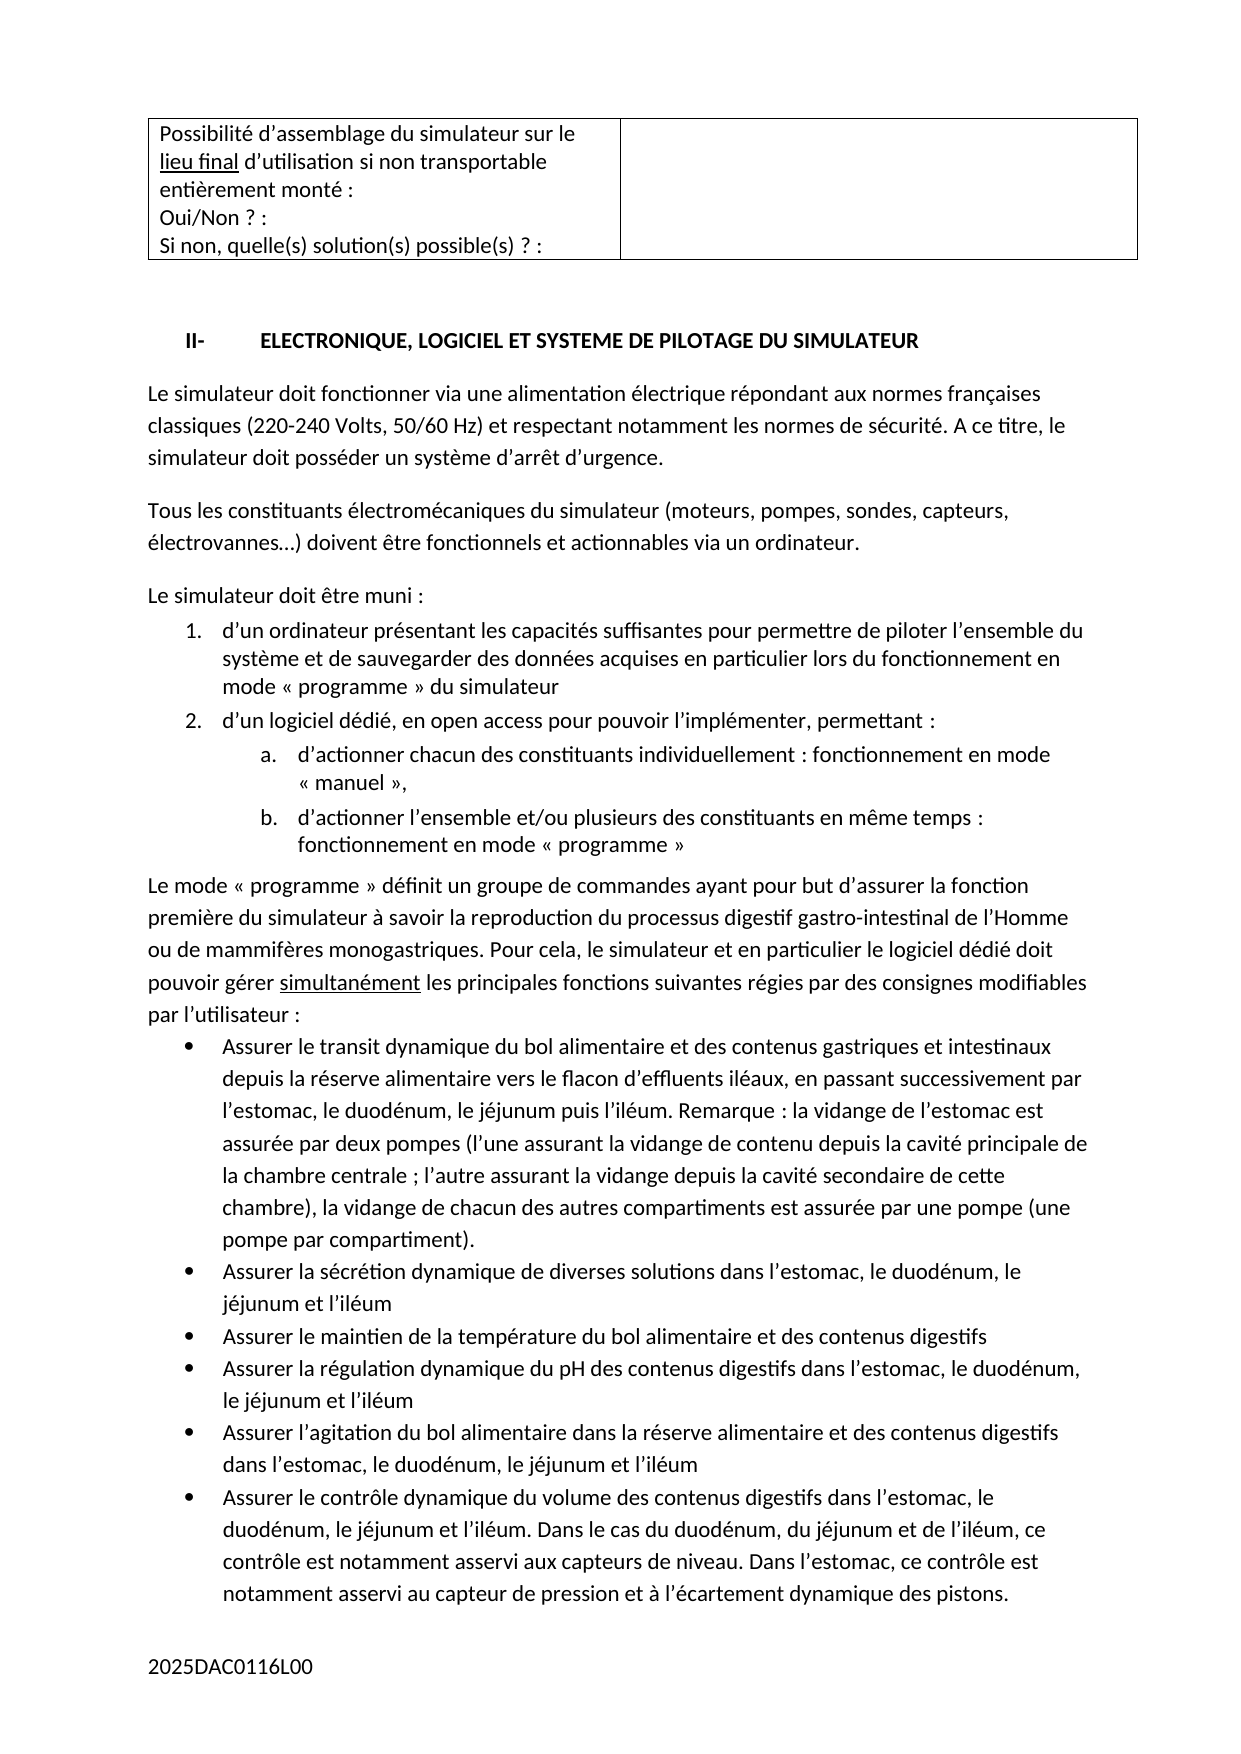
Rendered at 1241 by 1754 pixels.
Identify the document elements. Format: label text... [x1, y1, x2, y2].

list Assurer le maintien de la température du bol alimentaire et des contenus digestifs [185, 1322, 1093, 1350]
list d’un logiciel dédié, en open access pour pouvoir l’implémenter, permettant : [185, 706, 1093, 734]
list Assurer la sécrétion dynamique de diverses solutions dans l’estomac, le duodénum, le jéjunum et l’iléum [185, 1257, 1093, 1318]
text Le simulateur doit être muni : [148, 581, 1093, 609]
text Tous les constituants électromécaniques du simulateur (moteurs, pompes, sondes, capteurs, électrovannes…) doivent être fonctionnels et actionnables via un ordinateur. [148, 496, 1093, 556]
list Assurer la régulation dynamique du pH des contenus digestifs dans l’estomac, le duodénum, le jéjunum et l’iléum [185, 1354, 1093, 1414]
text Le simulateur doit fonctionner via une alimentation électrique répondant aux normes françaises classiques (220-240 Volts, 50/60 Hz) et respectant notamment les normes de sécurité. A ce titre, le simulateur doit posséder un système d’arrêt d’urgence. [148, 379, 1093, 471]
list d’actionner chacun des constituants individuellement : fonctionnement en mode « manuel », [260, 740, 1093, 796]
list Assurer le contrôle dynamique du volume des contenus digestifs dans l’estomac, le duodénum, le jéjunum et l’iléum. Dans le cas du duodénum, du jéjunum et de l’iléum, ce contrôle est notamment asservi aux capteurs de niveau. Dans l’estomac, ce contrôle est notamment asservi au capteur de pression et à l’écartement dynamique des pistons. [185, 1483, 1093, 1607]
list Assurer le transit dynamique du bol alimentaire et des contenus gastriques et intestinaux depuis la réserve alimentaire vers le flacon d’effluents iléaux, en passant successivement par l’estomac, le duodénum, le jéjunum puis l’iléum. Remarque : la vidange de l’estomac est assurée par deux pompes (l’une assurant la vidange de contenu depuis la cavité principale de la chambre centrale ; l’autre assurant la vidange depuis la cavité secondaire de cette chambre), la vidange de chacun des autres compartiments est assurée par une pompe (une pompe par compartiment). [185, 1032, 1093, 1253]
list Assurer l’agitation du bol alimentaire dans la réserve alimentaire et des contenus digestifs dans l’estomac, le duodénum, le jéjunum et l’iléum [185, 1418, 1093, 1478]
list d’un ordinateur présentant les capacités suffisantes pour permettre de piloter l’ensemble du système et de sauvegarder des données acquises en particulier lors du fonctionnement en mode « programme » du simulateur [185, 616, 1093, 700]
table_cell [621, 119, 1137, 259]
list ELECTRONIQUE, LOGICIEL ET SYSTEME DE PILOTAGE DU SIMULATEUR [185, 326, 1093, 354]
text Le mode « programme » définit un groupe de commandes ayant pour but d’assurer la fonction première du simulateur à savoir la reproduction du processus digestif gastro-intestinal de l’Homme ou de mammifères monogastriques. Pour cela, le simulateur et en particulier le logiciel dédié doit pouvoir gérer simultanément les principales fonctions suivantes régies par des consignes modifiables par l’utilisateur : [148, 871, 1093, 1028]
list d’actionner l’ensemble et/ou plusieurs des constituants en même temps : fonctionnement en mode « programme » [260, 803, 1093, 859]
table_cell Possibilité d’assemblage du simulateur sur le lieu final d’utilisation si non transportable entièrement monté : Oui/Non ? : Si non, quelle(s) solution(s) possible(s) ? : [149, 119, 620, 259]
